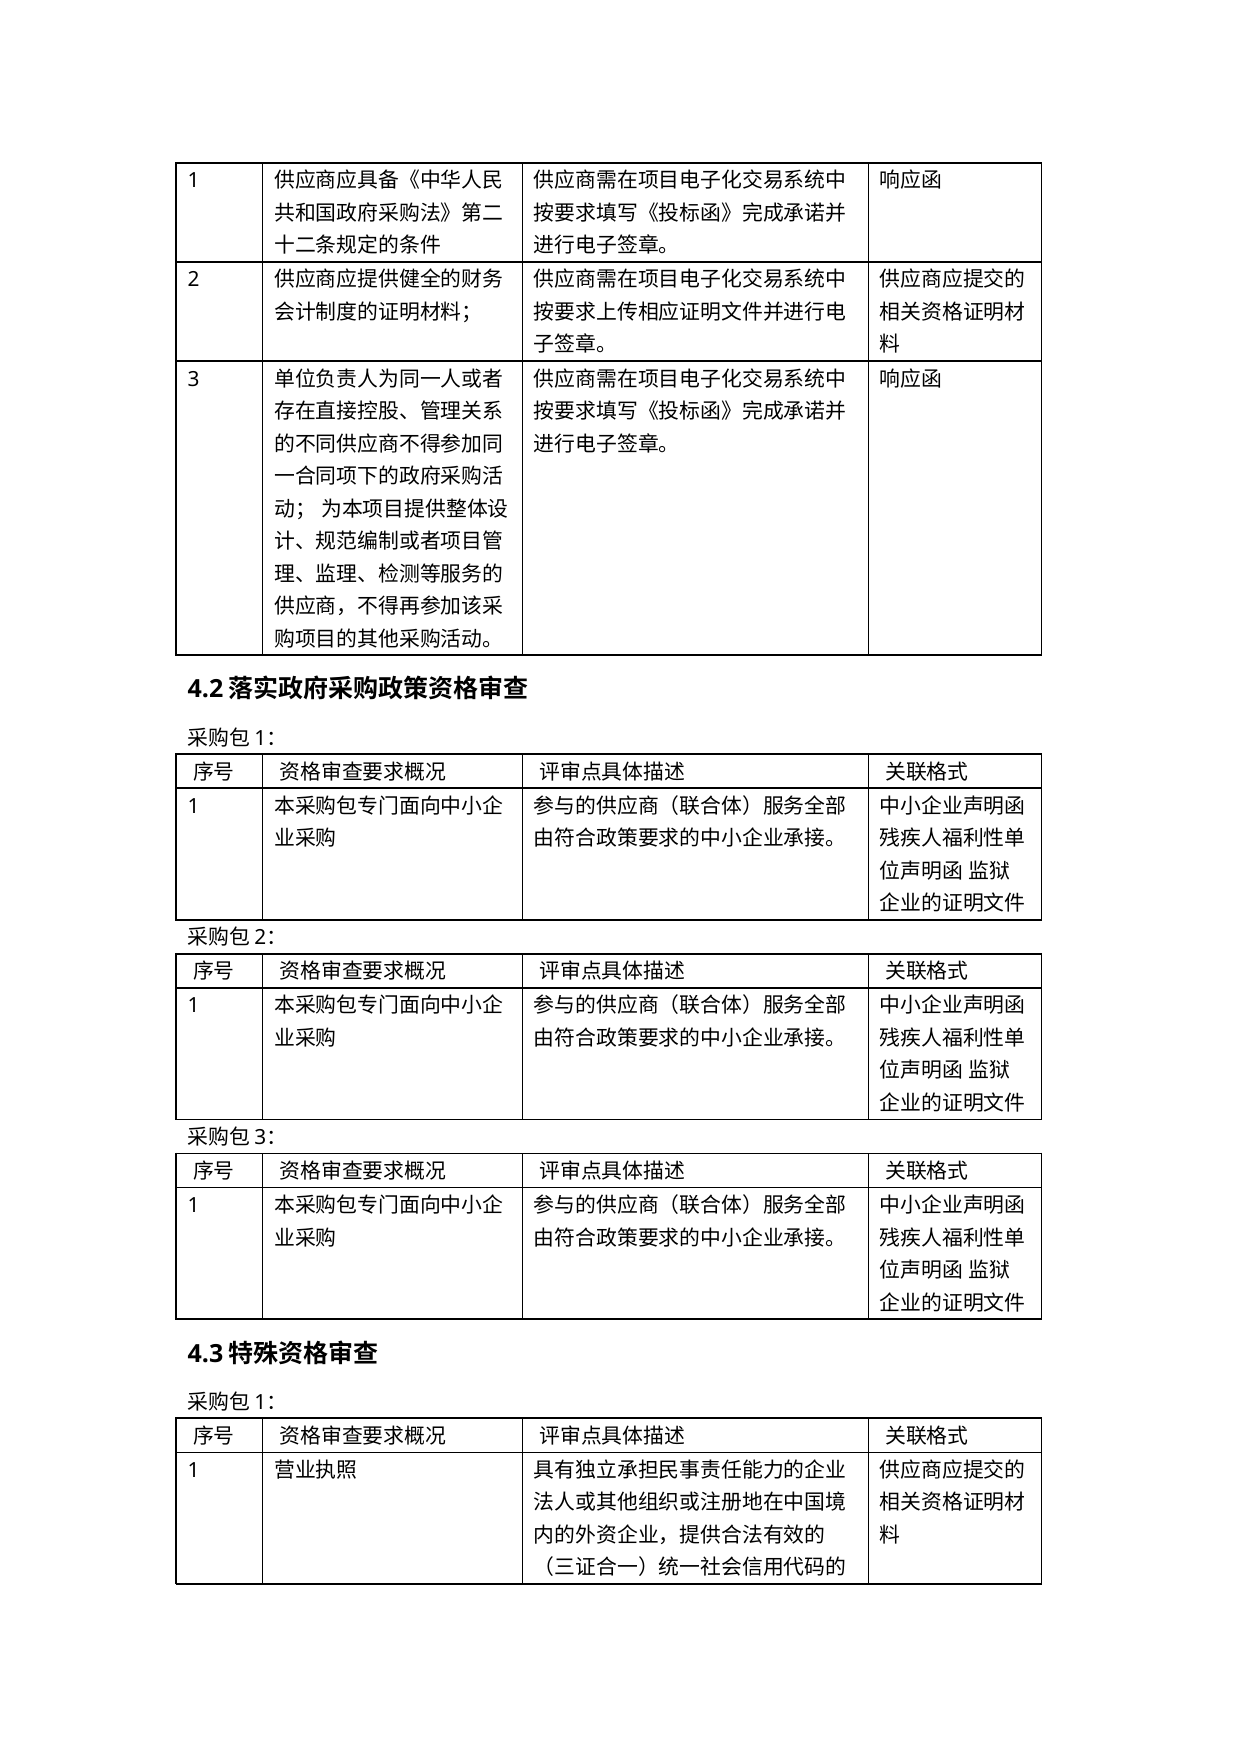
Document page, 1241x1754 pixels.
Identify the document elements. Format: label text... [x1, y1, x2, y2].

table_cell 本采购包专门面向中小企业采购 [263, 789, 522, 919]
table_cell 本采购包专门面向中小企业采购 [263, 1188, 522, 1318]
table_header 序号 [177, 1154, 262, 1187]
table_header 序号 [177, 1419, 262, 1451]
table_header 关联格式 [869, 1419, 1041, 1451]
text 采购包1： [187, 1385, 1053, 1417]
table_cell 1 [177, 1453, 262, 1583]
table_cell 3 [177, 362, 262, 654]
table_header 序号 [177, 955, 262, 987]
table_header 关联格式 [869, 1154, 1041, 1187]
table_header 评审点具体描述 [523, 1419, 868, 1451]
table_header 评审点具体描述 [523, 1154, 868, 1187]
text 4.3特殊资格审查 [187, 1320, 1053, 1385]
table_cell 响应函 [869, 362, 1041, 654]
table_header 序号 [177, 755, 262, 787]
table_cell 参与的供应商（联合体）服务全部由符合政策要求的中小企业承接。 [523, 789, 868, 919]
table_header 评审点具体描述 [523, 755, 868, 787]
table_header 关联格式 [869, 955, 1041, 987]
table_cell 供应商应提交的相关资格证明材料 [869, 263, 1041, 360]
table_cell 供应商应提交的相关资格证明材料 [869, 1453, 1041, 1583]
table_cell 1 [177, 989, 262, 1118]
text 采购包3： [187, 1120, 1053, 1153]
table_header 资格审查要求概况 [263, 755, 522, 787]
table_header 资格审查要求概况 [263, 1419, 522, 1451]
table_header 资格审查要求概况 [263, 1154, 522, 1187]
table_cell 2 [177, 263, 262, 360]
table_header 资格审查要求概况 [263, 955, 522, 987]
table_header 关联格式 [869, 755, 1041, 787]
table_cell 参与的供应商（联合体）服务全部由符合政策要求的中小企业承接。 [523, 989, 868, 1118]
table_header 评审点具体描述 [523, 955, 868, 987]
table_cell 供应商需在项目电子化交易系统中按要求填写《投标函》完成承诺并进行电子签章。 [523, 362, 868, 654]
table_cell 供应商需在项目电子化交易系统中按要求上传相应证明文件并进行电子签章。 [523, 263, 868, 360]
table_cell 1 [177, 164, 262, 261]
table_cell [263, 362, 522, 654]
table_cell 1 [177, 1188, 262, 1318]
text 采购包1： [187, 721, 1053, 753]
text 4.2落实政府采购政策资格审查 [187, 656, 1053, 721]
table_cell 响应函 [869, 164, 1041, 261]
table_cell 本采购包专门面向中小企业采购 [263, 989, 522, 1118]
table_cell 中小企业声明函 残疾人福利性单位声明函 监狱企业的证明文件 [869, 789, 1041, 919]
table_cell 供应商需在项目电子化交易系统中按要求填写《投标函》完成承诺并进行电子签章。 [523, 164, 868, 261]
table_cell 供应商应具备《中华人民共和国政府采购法》第二十二条规定的条件 [263, 164, 522, 261]
table_cell 1 [177, 789, 262, 919]
table_cell 中小企业声明函 残疾人福利性单位声明函 监狱企业的证明文件 [869, 989, 1041, 1118]
table_cell 营业执照 [263, 1453, 522, 1583]
table_cell 供应商应提供健全的财务会计制度的证明材料； [263, 263, 522, 360]
table_cell 参与的供应商（联合体）服务全部由符合政策要求的中小企业承接。 [523, 1188, 868, 1318]
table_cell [523, 1453, 868, 1583]
text 采购包2： [187, 920, 1053, 953]
table_cell 中小企业声明函 残疾人福利性单位声明函 监狱企业的证明文件 [869, 1188, 1041, 1318]
